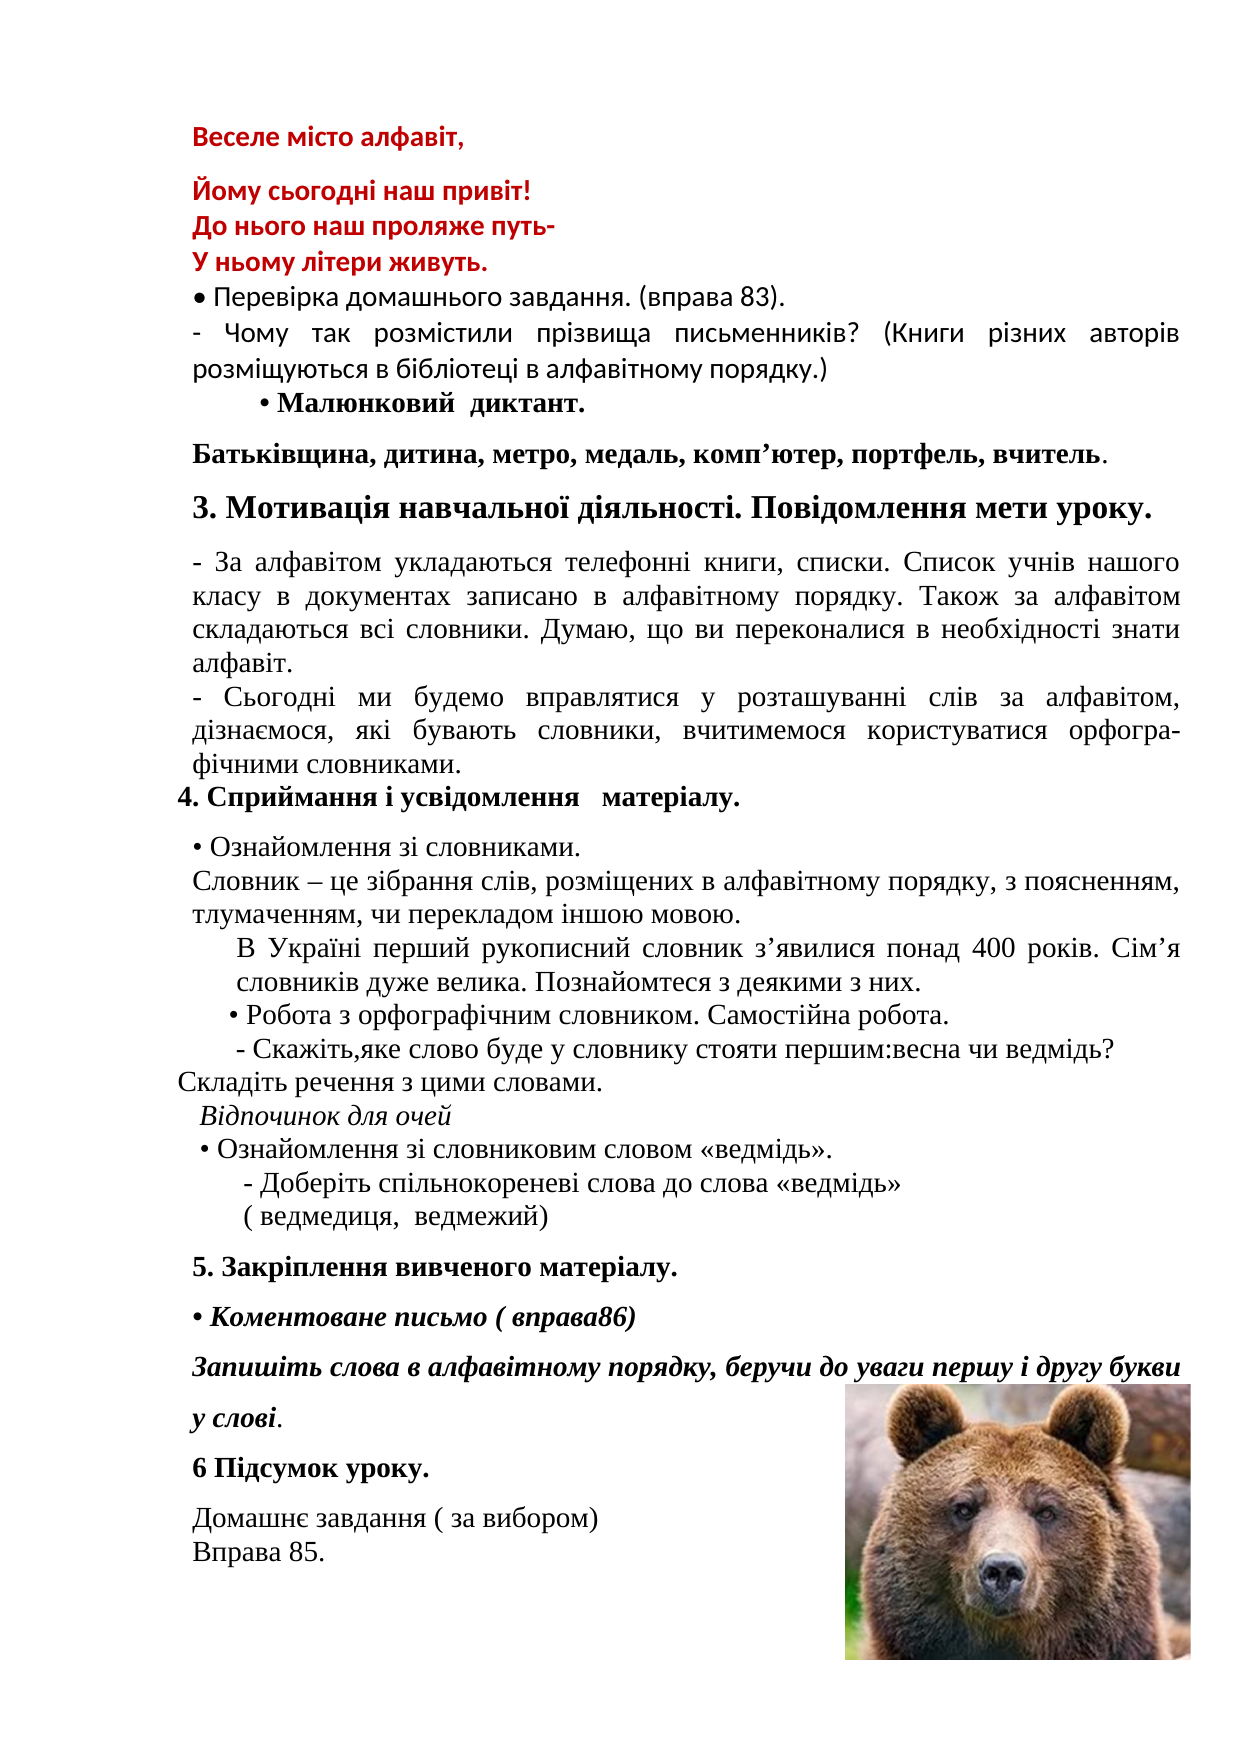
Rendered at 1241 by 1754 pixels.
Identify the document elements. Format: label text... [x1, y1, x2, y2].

text - Чому так розмістили прізвища письменників? (Книги різних авторів розміщуються в бібліотеці в алфавітному порядку.) [192, 314, 1181, 385]
text Вправа 85. [192, 1534, 845, 1567]
text Словник – це зібрання слів, розміщених в алфавітному порядку, з поясненням, тлумаченням, чи перекладом іншою мовою. [192, 863, 1181, 930]
text Складіть речення з цими словами. [177, 1064, 1181, 1098]
text Домашнє завдання ( за вибором) [192, 1500, 845, 1534]
text • Перевірка домашнього завдання. (вправа 83). [192, 278, 1181, 314]
text 5. Закріплення вивченого матеріалу. [192, 1249, 1181, 1282]
text 4. Сприймання і усвідомлення матеріалу. [177, 779, 1181, 813]
text - Скажіть,яке слово буде у словнику стояти першим:весна чи ведмідь? [177, 1031, 1181, 1064]
text Батьківщина, дитина, метро, медаль, комп’ютер, портфель, вчитель. [192, 437, 1181, 470]
text У ньому літери живуть. [192, 243, 1181, 278]
text • Робота з орфографічним словником. Самостійна робота. [177, 997, 1181, 1031]
text Йому сьогодні наш привіт! [192, 172, 1181, 207]
text • Ознайомлення зі словниками. [192, 829, 1181, 863]
text • Ознайомлення зі словниковим словом «ведмідь». [192, 1131, 1181, 1165]
text 3. Мотивація навчальної діяльності. Повідомлення мети уроку. [192, 487, 1181, 525]
text ( ведмедиця, ведмежий) [192, 1198, 1181, 1232]
text - За алфавітом укладаються телефонні книги, списки. Список учнів нашого класу в документах записано в алфавітному порядку. Також за алфавітом складаються всі словники. Думаю, що ви переконалися в необхідності знати алфавіт. [192, 544, 1181, 679]
text До нього наш проляже путь- [192, 207, 1181, 243]
text • Малюнковий диктант. [192, 385, 1181, 419]
text Веселе місто алфавіт, [192, 118, 1181, 154]
text Запишіть слова в алфавітному порядку, беручи до уваги першу і другу букви у слові. [192, 1349, 1181, 1433]
text Відпочинок для очей [177, 1098, 1181, 1131]
text В Україні перший рукописний словник з’явилися понад 400 років. Сім’я словників дуже велика. Познайомтеся з деякими з них. [236, 930, 1181, 997]
text 6 Підсумок уроку. [192, 1450, 845, 1484]
text - Сьогодні ми будемо вправлятися у розташуванні слів за алфавітом, дізнаємося, які бувають словники, вчитимемося користуватися орфогра-фічними словниками. [192, 679, 1181, 779]
picture [845, 1384, 1191, 1660]
text • Коментоване письмо ( вправа86) [192, 1299, 1181, 1333]
text - Доберіть спільнокореневі слова до слова «ведмідь» [192, 1165, 1181, 1198]
